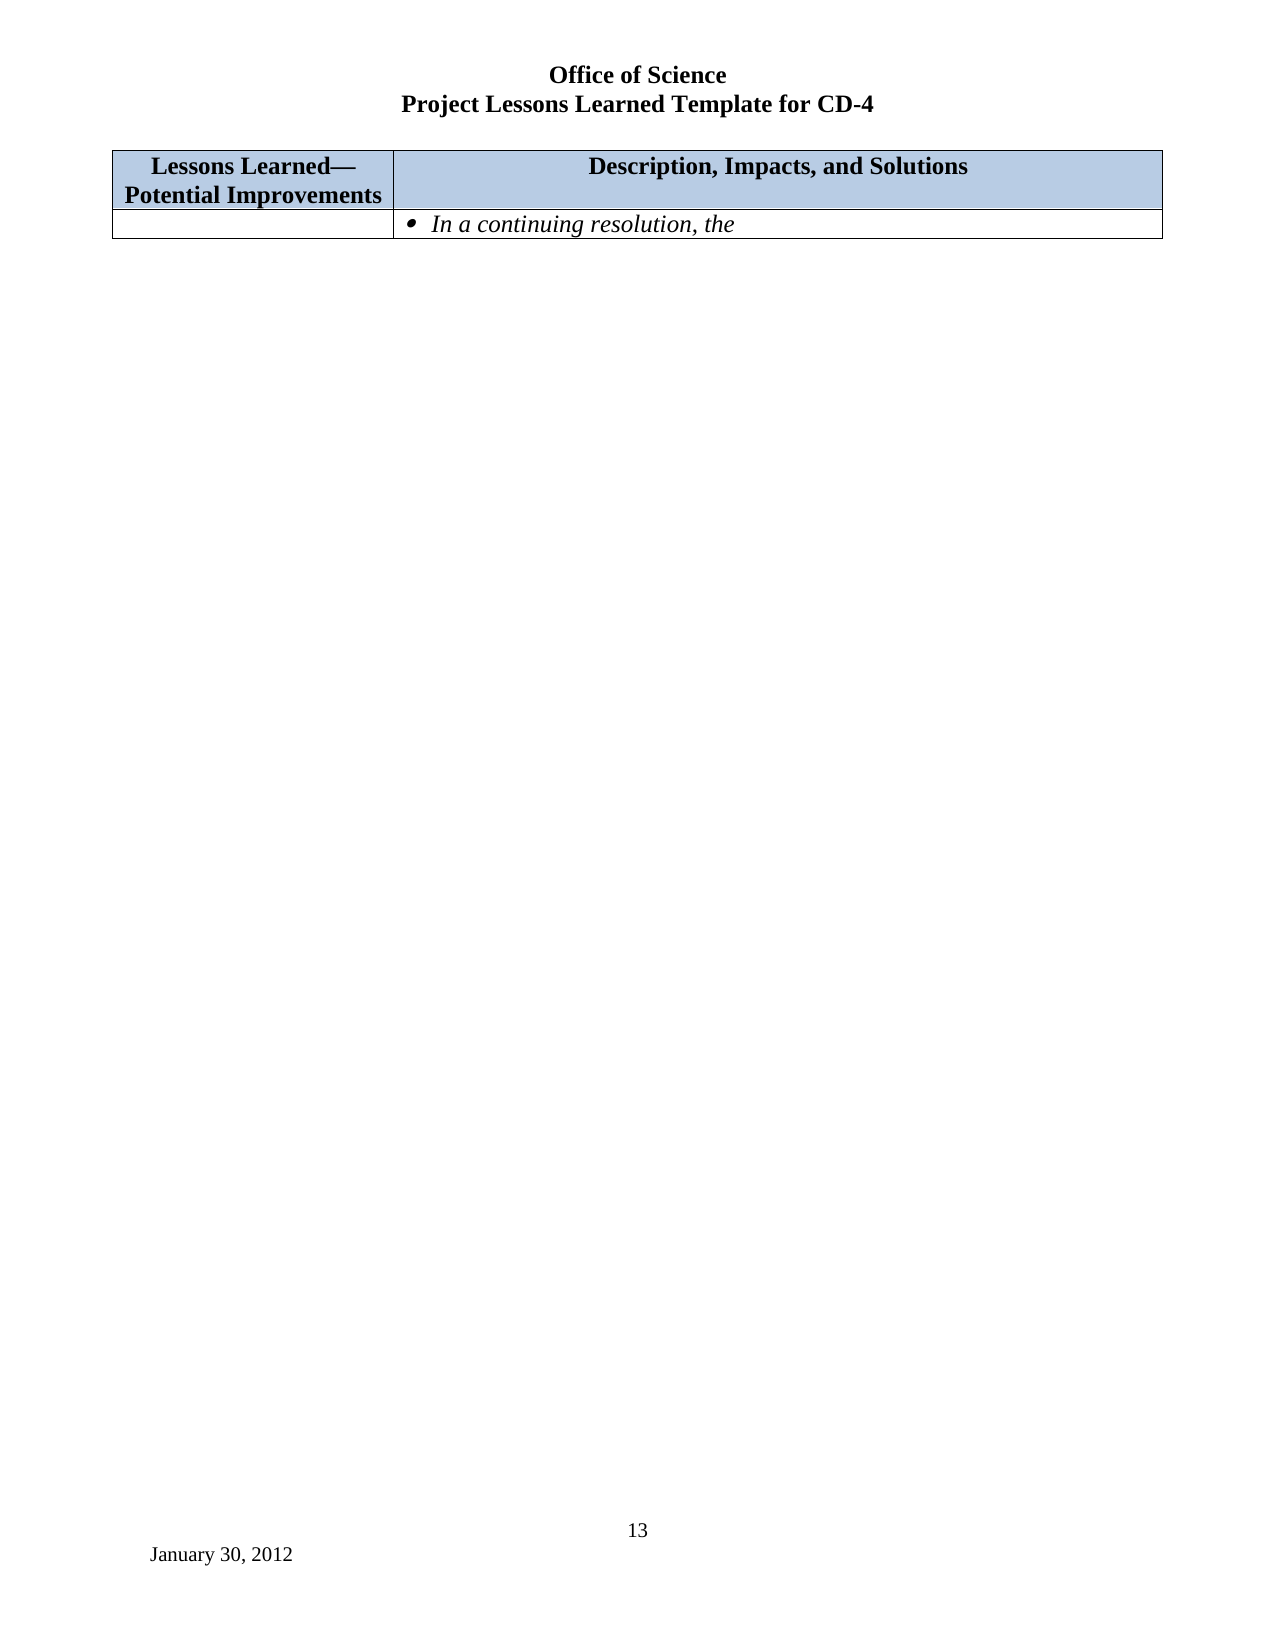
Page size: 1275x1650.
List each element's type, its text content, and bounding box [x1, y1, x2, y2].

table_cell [394, 210, 1162, 238]
table_header Description, Impacts, and Solutions [394, 151, 1162, 208]
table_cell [113, 210, 393, 238]
table_header Lessons Learned—Potential Improvements [113, 151, 393, 208]
